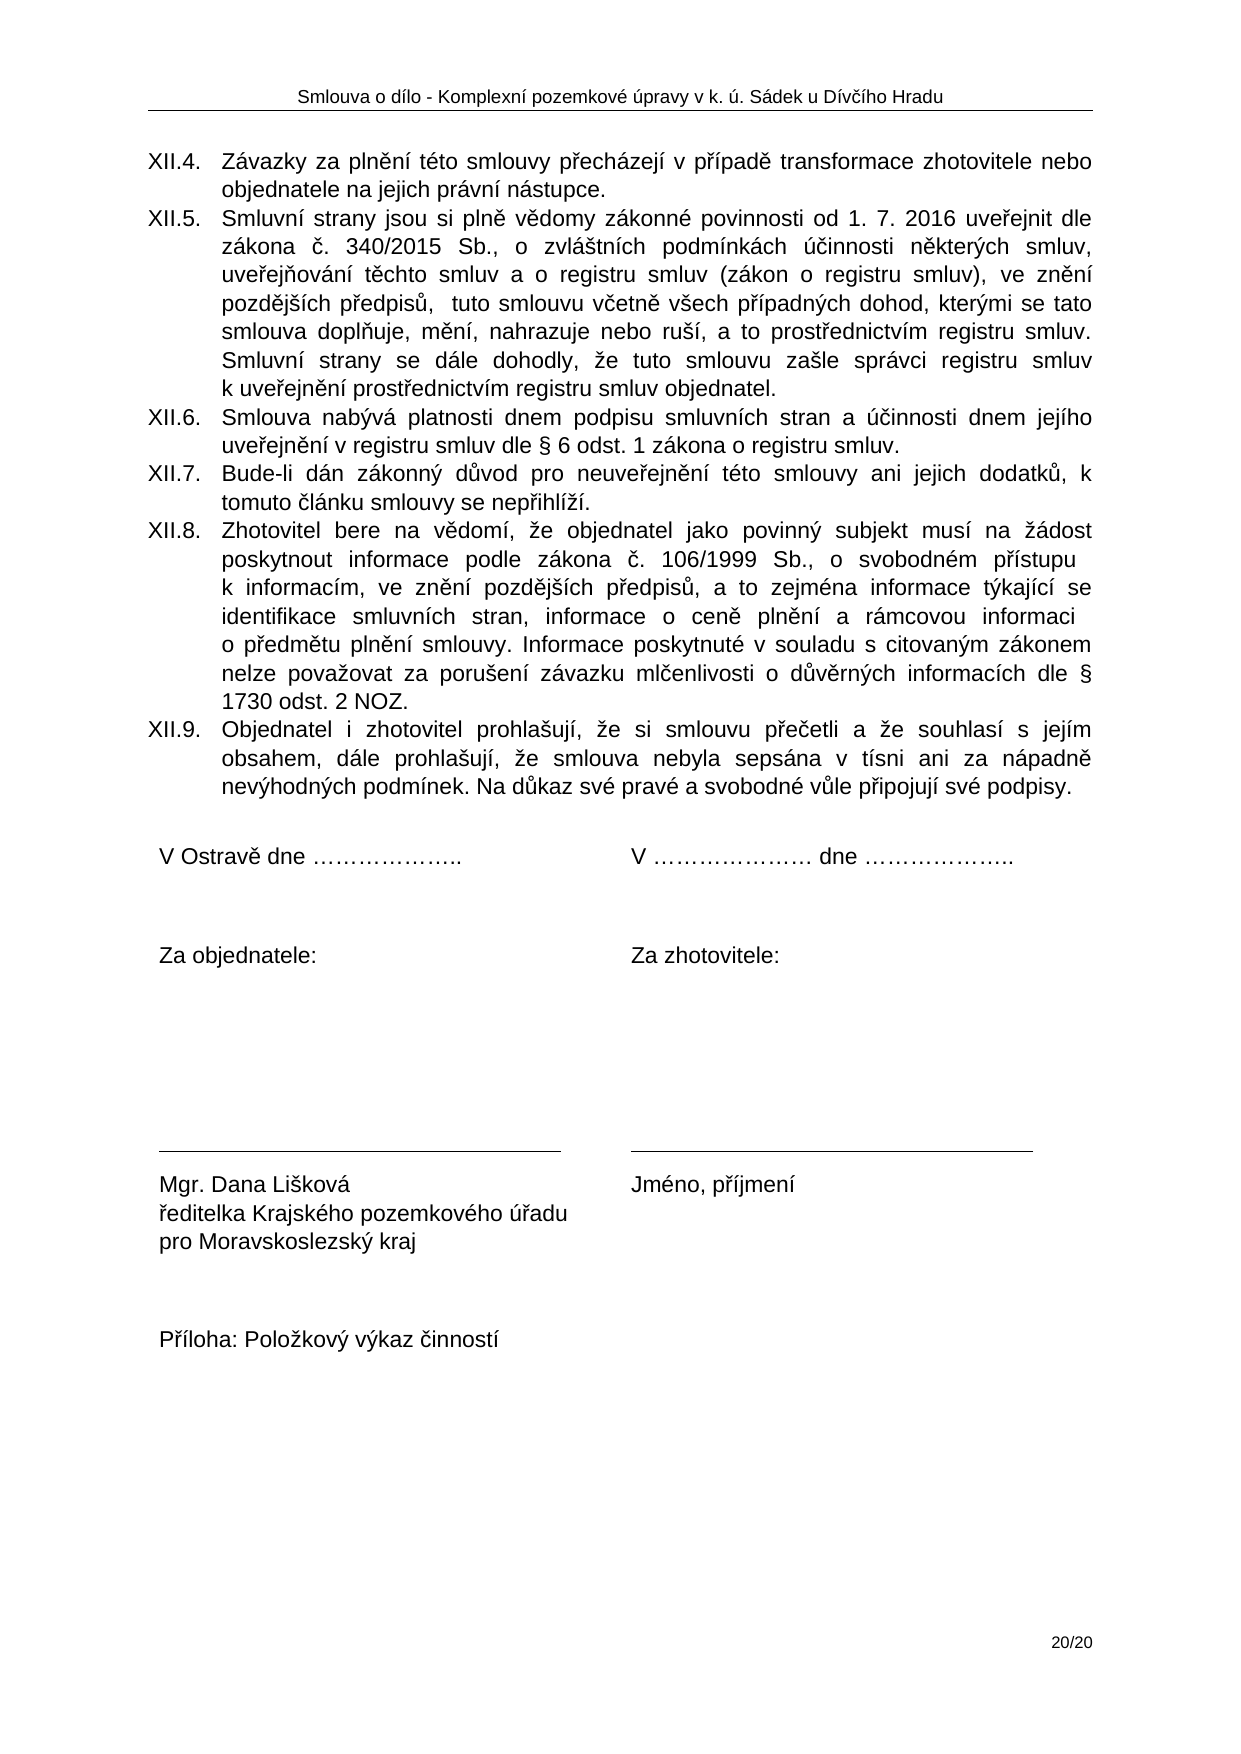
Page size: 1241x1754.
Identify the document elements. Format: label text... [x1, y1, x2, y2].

table_cell Příloha: Položkový výkaz činností [148, 1301, 1092, 1372]
table_header V ………………… dne ……………….. [620, 818, 1092, 942]
list Zhotovitel bere na vědomí, že objednatel jako povinný subjekt musí na žádost poskytnout informace podle zákona č. 106/1999 Sb., o svobodném přístupu k informacím, ve znění pozdějších předpisů, a to zejména informace týkající se identifikace smluvních stran, informace o ceně plnění a rámcovou informaci o předmětu plnění smlouvy. Informace poskytnuté v souladu s citovaným zákonem nelze považovat za porušení závazku mlčenlivosti o důvěrných informacích dle § 1730 odst. 2 NOZ. [148, 517, 1093, 714]
table_cell Za objednatele: [148, 942, 619, 987]
table_cell Za zhotovitele: [620, 942, 1092, 987]
list Smluvní strany jsou si plně vědomy zákonné povinnosti od 1. 7. 2016 uveřejnit dle zákona č. 340/2015 Sb., o zvláštních podmínkách účinnosti některých smluv, uveřejňování těchto smluv a o registru smluv (zákon o registru smluv), ve znění pozdějších předpisů, tuto smlouvu včetně všech případných dohod, kterými se tato smlouva doplňuje, mění, nahrazuje nebo ruší, a to prostřednictvím registru smluv. Smluvní strany se dále dohodly, že tuto smlouvu zašle správci registru smluv k uveřejnění prostřednictvím registru smluv objednatel. [148, 204, 1093, 401]
table_cell Mgr. Dana Lišková ředitelka Krajského pozemkového úřadu pro Moravskoslezský kraj [148, 987, 619, 1301]
list Objednatel i zhotovitel prohlašují, že si smlouvu přečetli a že souhlasí s jejím obsahem, dále prohlašují, že smlouva nebyla sepsána v tísni ani za nápadně nevýhodných podmínek. Na důkaz své pravé a svobodné vůle připojují své podpisy. [148, 716, 1093, 799]
table_header V Ostravě dne ……………….. [148, 818, 619, 942]
table_cell Jméno, příjmení [620, 987, 1092, 1301]
list Závazky za plnění této smlouvy přecházejí v případě transformace zhotovitele nebo objednatele na jejich právní nástupce. [148, 148, 1093, 202]
list Smlouva nabývá platnosti dnem podpisu smluvních stran a účinnosti dnem jejího uveřejnění v registru smluv dle § 6 odst. 1 zákona o registru smluv. [148, 403, 1093, 458]
list Bude-li dán zákonný důvod pro neuveřejnění této smlouvy ani jejich dodatků, k tomuto článku smlouvy se nepřihlíží. [148, 460, 1093, 515]
